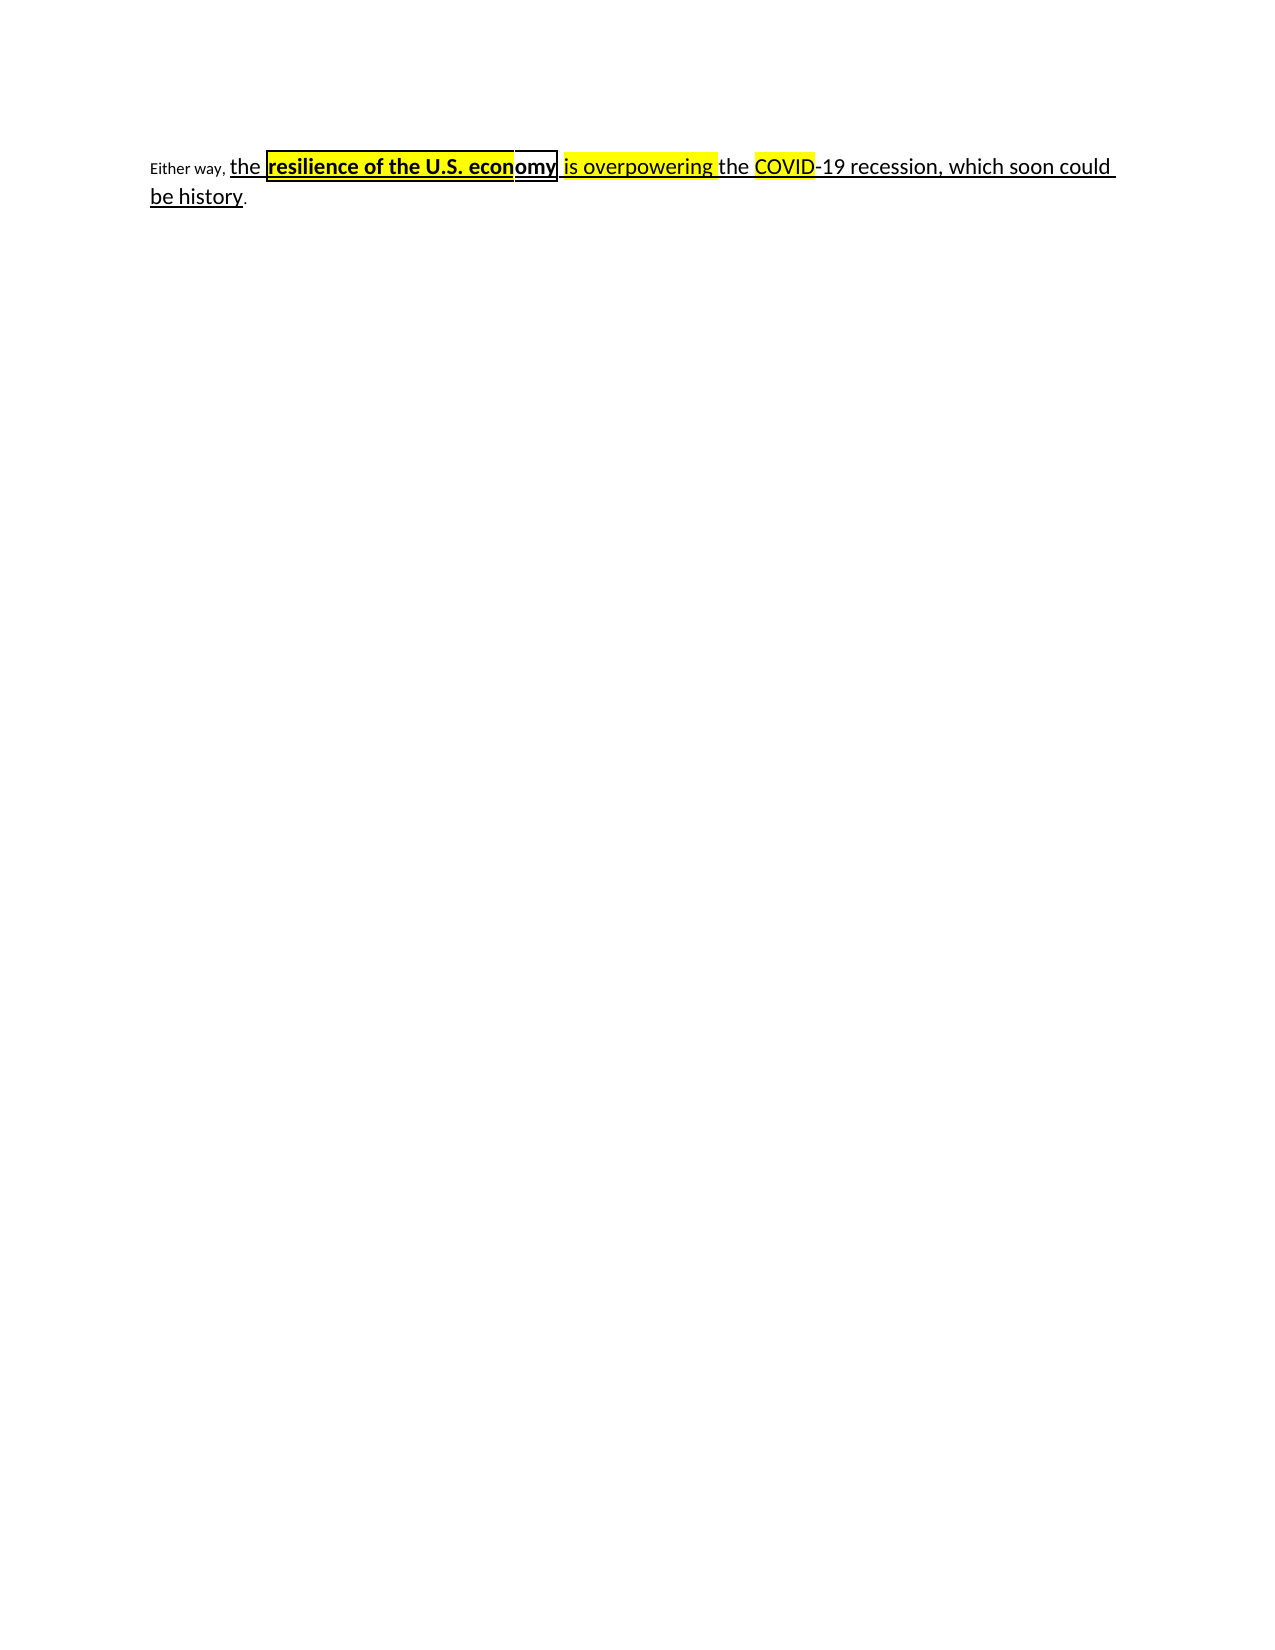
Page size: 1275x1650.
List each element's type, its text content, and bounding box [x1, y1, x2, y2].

text Either way, the resilience of the U.S. economy is overpowering the COVID-19 recession, which soon could be history. [150, 150, 1125, 210]
